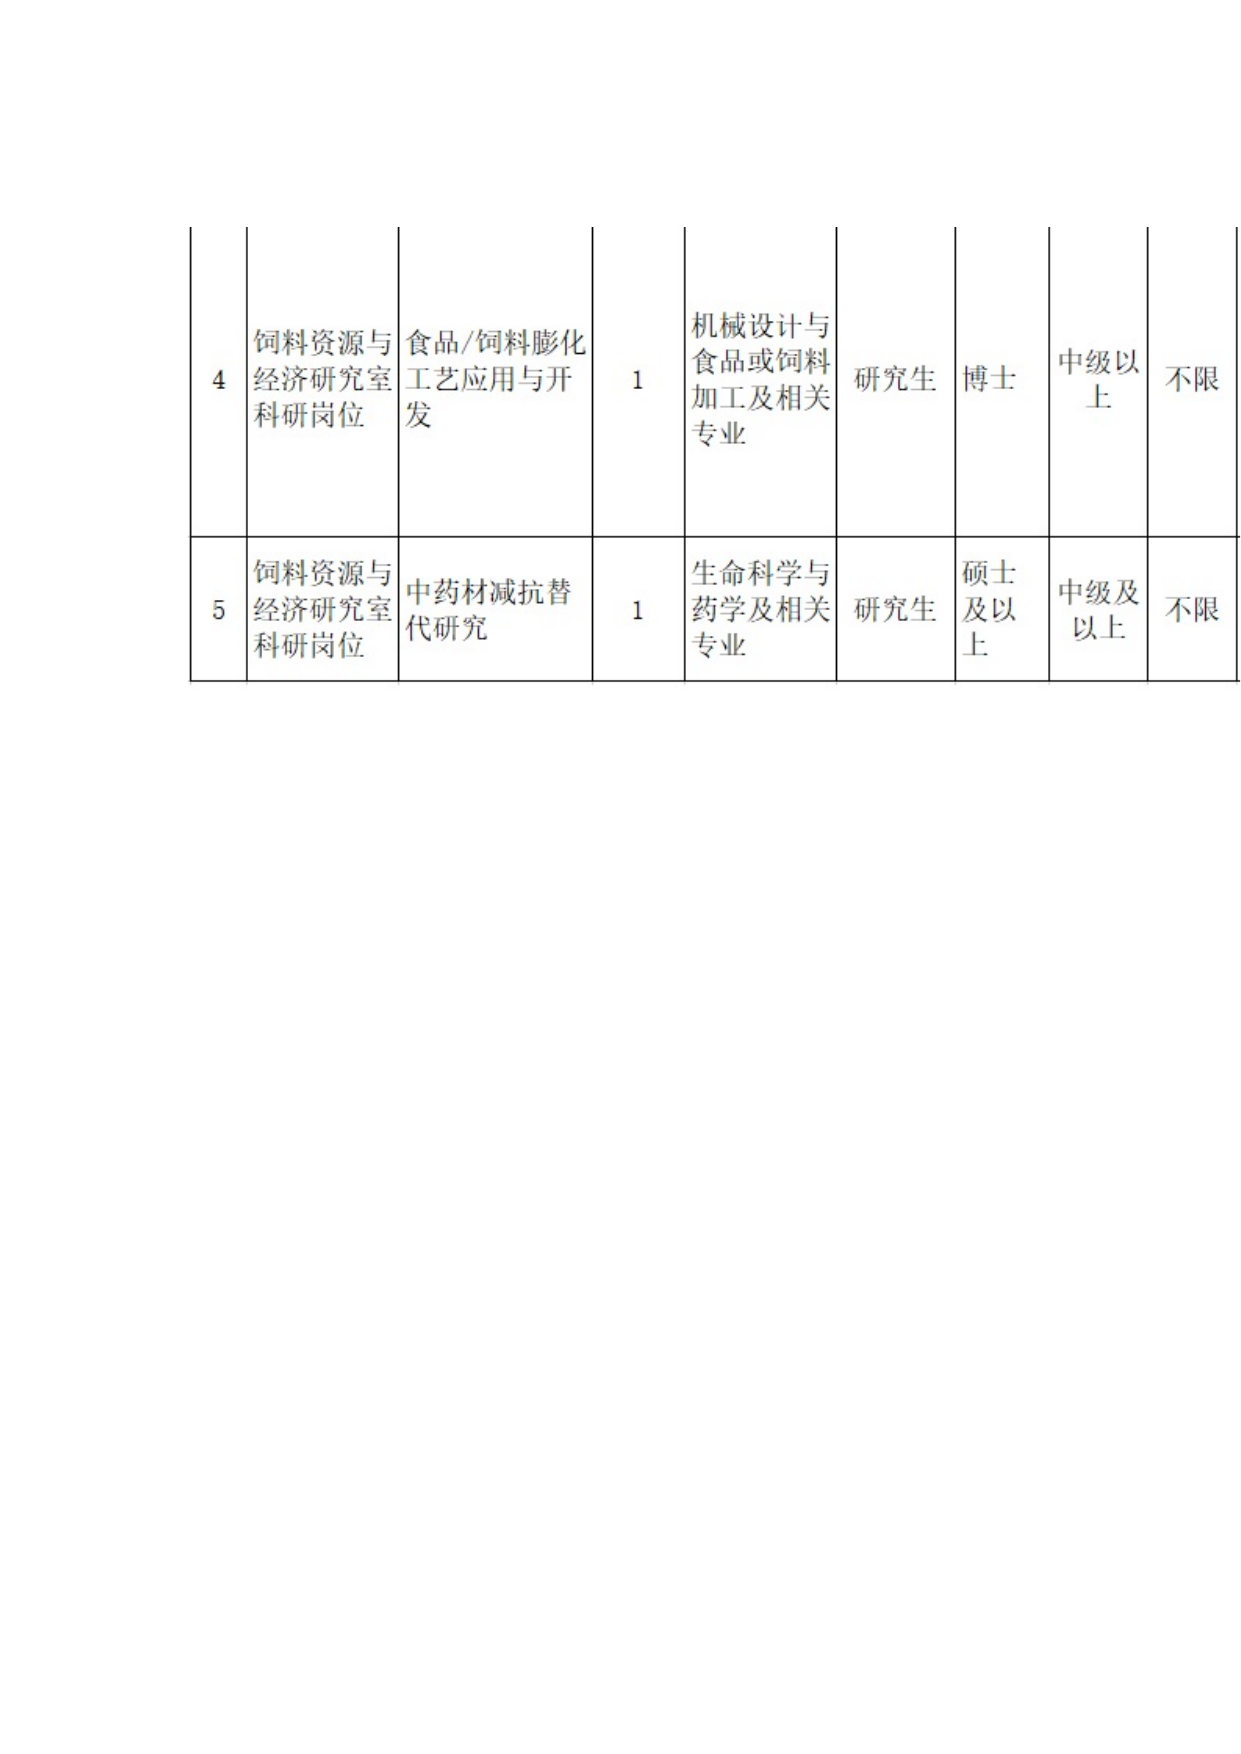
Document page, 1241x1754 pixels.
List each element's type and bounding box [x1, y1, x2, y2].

picture [187, 227, 1241, 704]
